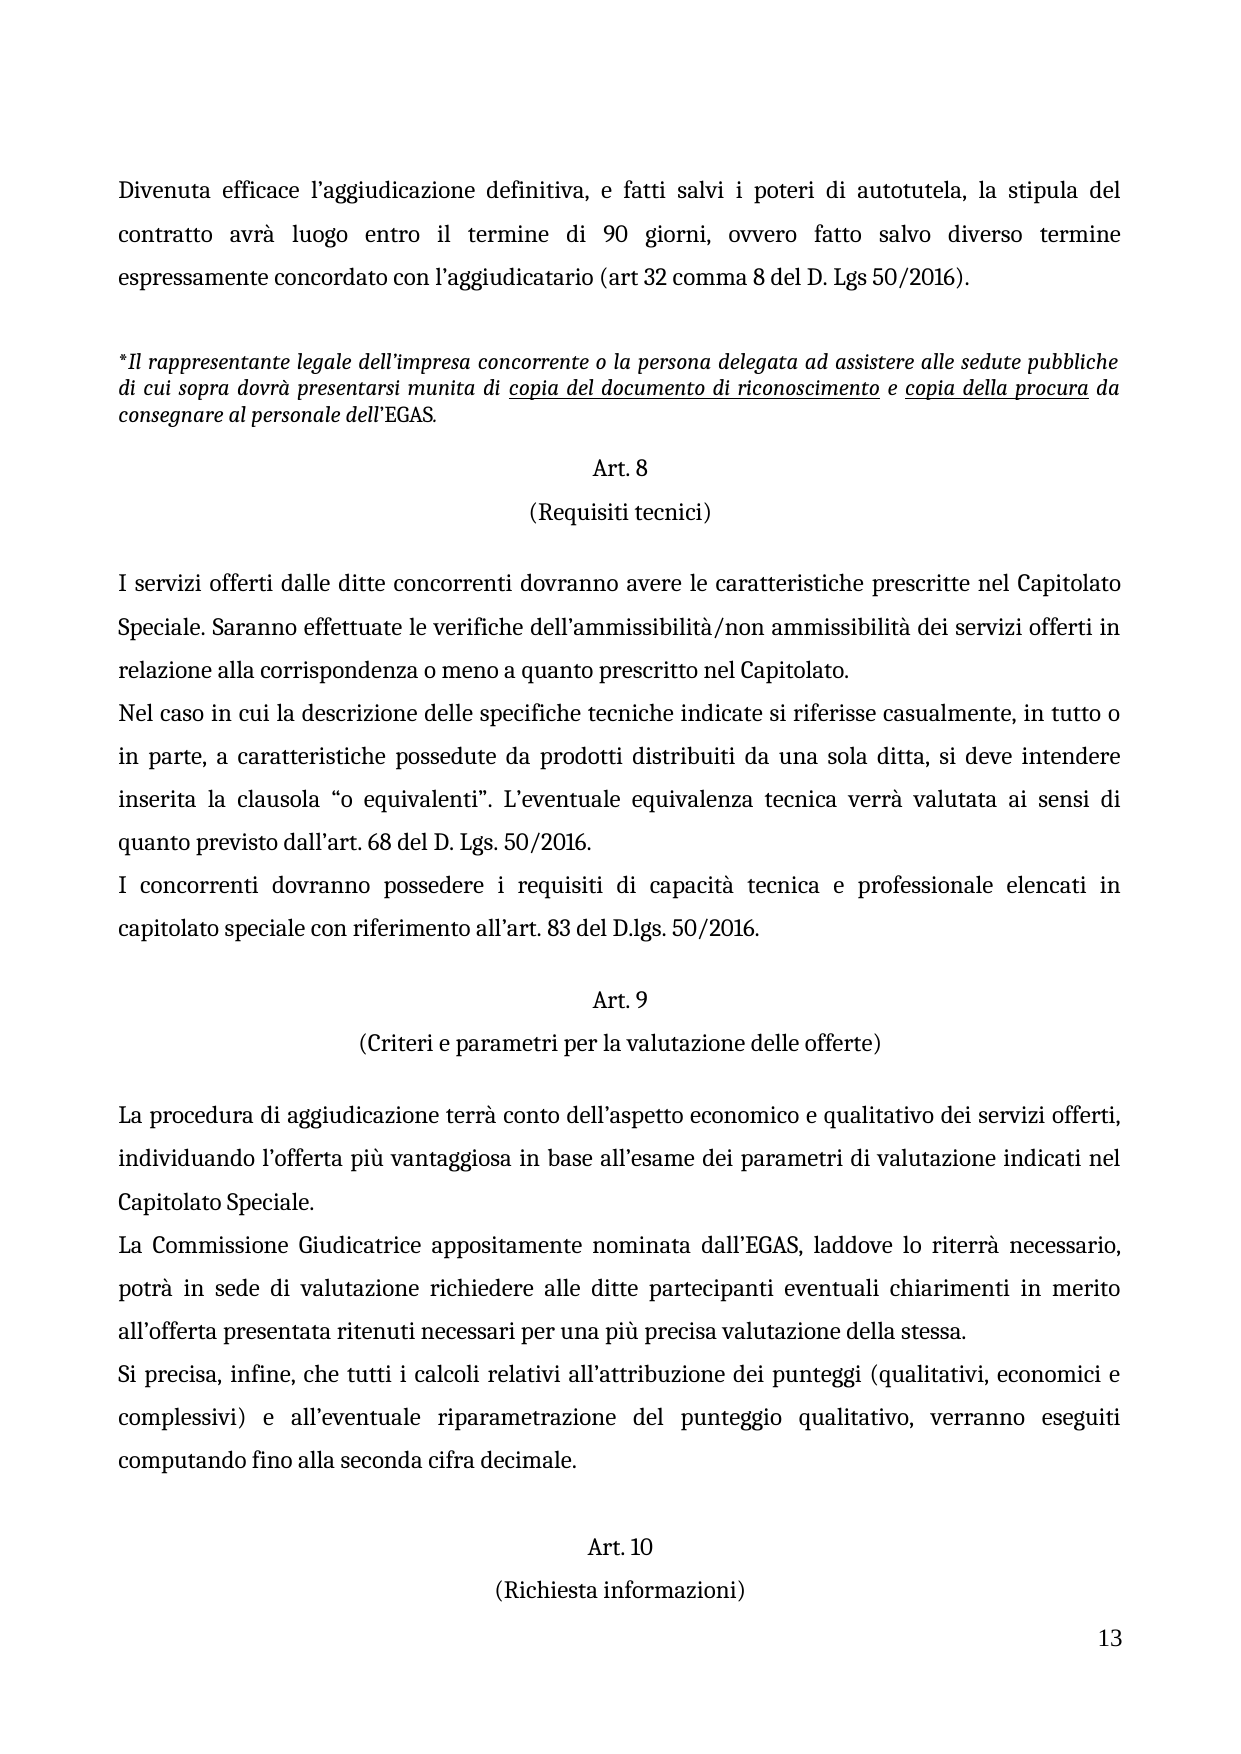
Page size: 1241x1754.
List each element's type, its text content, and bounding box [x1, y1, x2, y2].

text *Il rappresentante legale dell’impresa concorrente o la persona delegata ad assistere alle sedute pubbliche di cui sopra dovrà presentarsi munita di copia del documento di riconoscimento e copia della procura da consegnare al personale dell’EGAS. [118, 349, 1122, 428]
text Art. 8 [118, 454, 1122, 483]
text (Requisiti tecnici) [118, 497, 1122, 526]
text Art. 9 [118, 986, 1122, 1015]
text Divenuta efficace l’aggiudicazione definitiva, e fatti salvi i poteri di autotutela, la stipula del contratto avrà luogo entro il termine di 90 giorni, ovvero fatto salvo diverso termine espressamente concordato con l’aggiudicatario (art 32 comma 8 del D. Lgs 50/2016). [118, 176, 1122, 291]
text (Richiesta informazioni) [118, 1576, 1122, 1604]
text Nel caso in cui la descrizione delle specifiche tecniche indicate si riferisse casualmente, in tutto o in parte, a caratteristiche possedute da prodotti distribuiti da una sola ditta, si deve intendere inserita la clausola “o equivalenti”. L’eventuale equivalenza tecnica verrà valutata ai sensi di quanto previsto dall’art. 68 del D. Lgs. 50/2016. [118, 699, 1122, 857]
text La procedura di aggiudicazione terrà conto dell’aspetto economico e qualitativo dei servizi offerti, individuando l’offerta più vantaggiosa in base all’esame dei parametri di valutazione indicati nel Capitolato Speciale. [118, 1101, 1122, 1216]
text I concorrenti dovranno possedere i requisiti di capacità tecnica e professionale elencati in capitolato speciale con riferimento all’art. 83 del D.lgs. 50/2016. [118, 871, 1122, 943]
text I servizi offerti dalle ditte concorrenti dovranno avere le caratteristiche prescritte nel Capitolato Speciale. Saranno effettuate le verifiche dell’ammissibilità/non ammissibilità dei servizi offerti in relazione alla corrispondenza o meno a quanto prescritto nel Capitolato. [118, 569, 1122, 684]
text Art. 10 [118, 1532, 1122, 1561]
text (Criteri e parametri per la valutazione delle offerte) [118, 1029, 1122, 1058]
text Si precisa, infine, che tutti i calcoli relativi all’attribuzione dei punteggi (qualitativi, economici e complessivi) e all’eventuale riparametrazione del punteggio qualitativo, verranno eseguiti computando fino alla seconda cifra decimale. [118, 1360, 1122, 1475]
text La Commissione Giudicatrice appositamente nominata dall’EGAS, laddove lo riterrà necessario, potrà in sede di valutazione richiedere alle ditte partecipanti eventuali chiarimenti in merito all’offerta presentata ritenuti necessari per una più precisa valutazione della stessa. [118, 1231, 1122, 1346]
